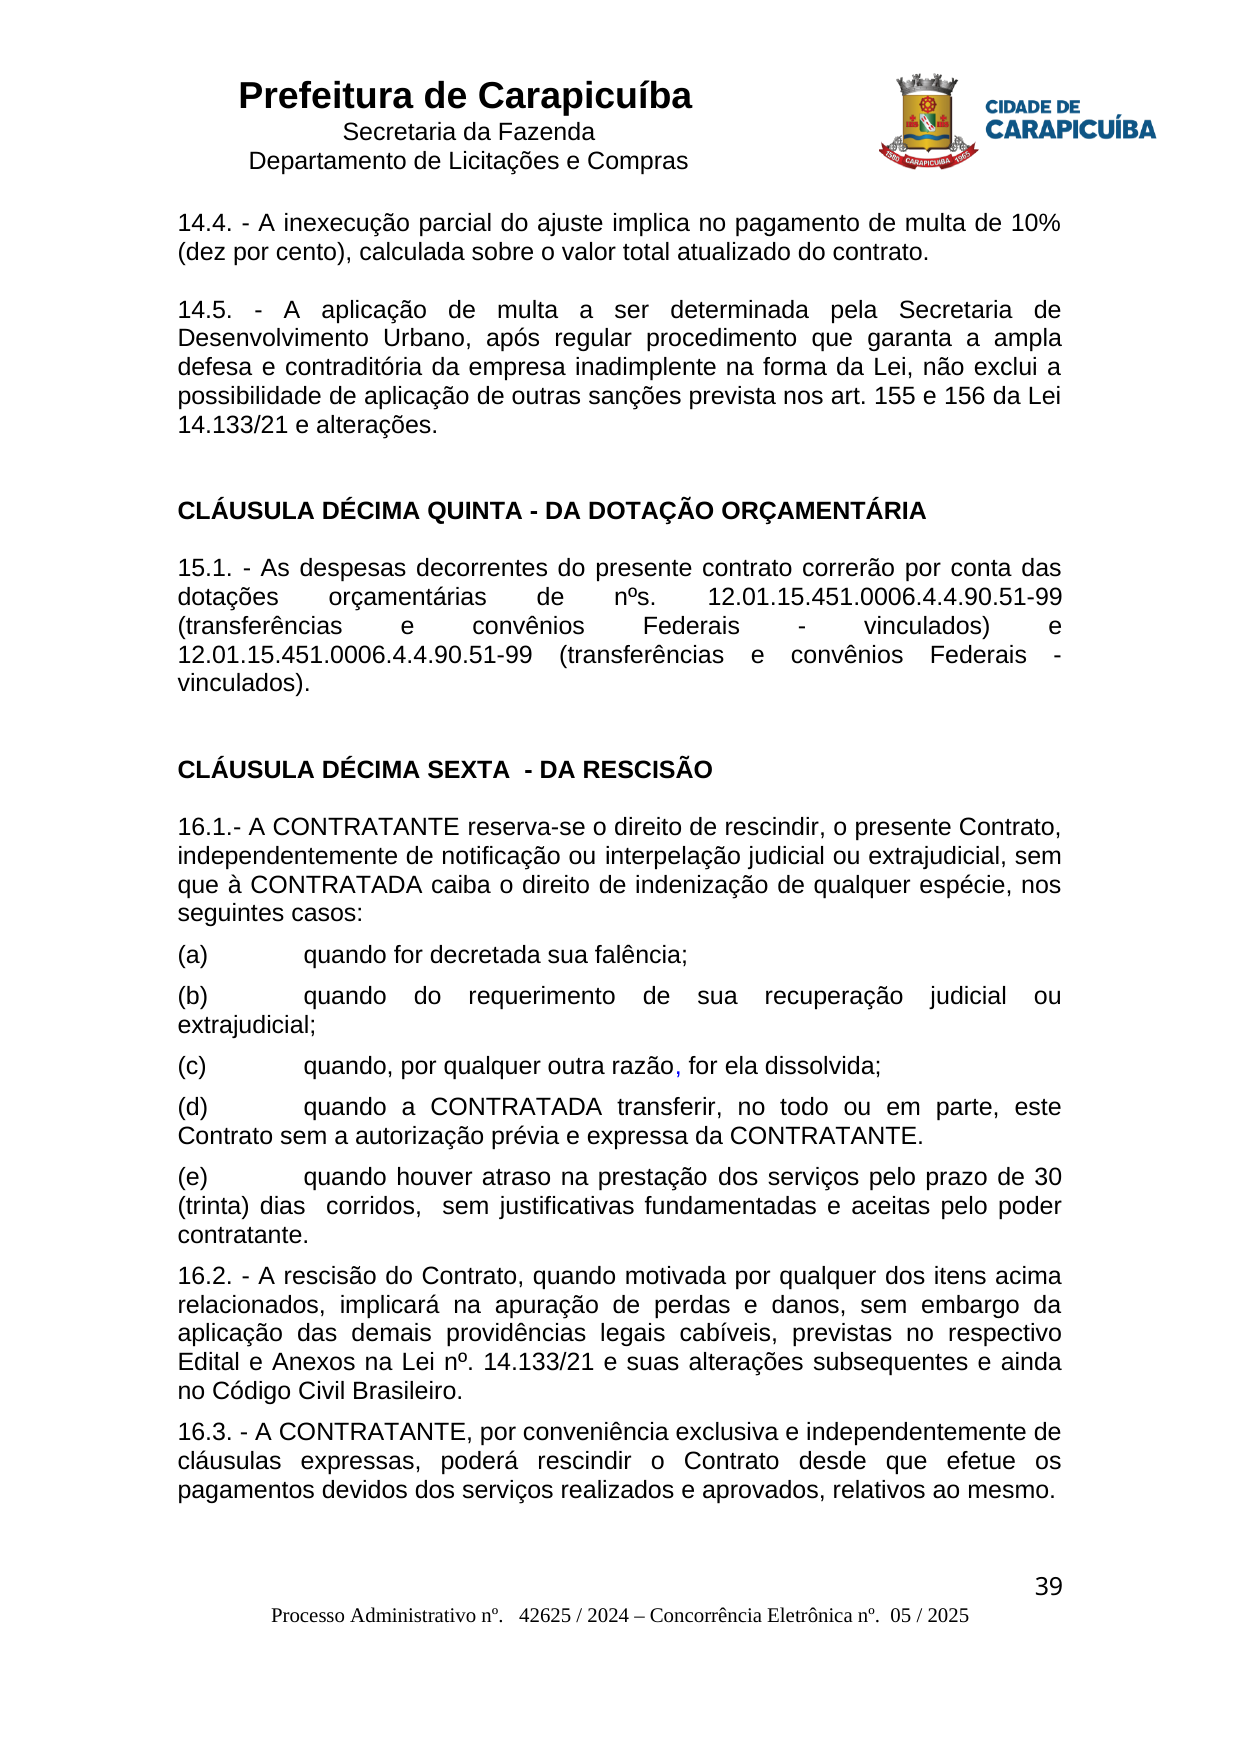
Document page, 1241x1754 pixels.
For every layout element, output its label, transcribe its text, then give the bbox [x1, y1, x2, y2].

list quando do requerimento de sua recuperação judicial ou extrajudicial; [177, 981, 1063, 1038]
text 15.1. - As despesas decorrentes do presente contrato correrão por conta das dotações orçamentárias de nºs. 12.01.15.451.0006.4.4.90.51-99 (transferências e convênios Federais - vinculados) e 12.01.15.451.0006.4.4.90.51-99 (transferências e convênios Federais - vinculados). [177, 553, 1063, 697]
text 16.3. - A CONTRATANTE, por conveniência exclusiva e independentemente de cláusulas expressas, poderá rescindir o Contrato desde que efetue os pagamentos devidos dos serviços realizados e aprovados, relativos ao mesmo. [177, 1417, 1063, 1503]
list quando, por qualquer outra razão, for ela dissolvida; [177, 1051, 1063, 1080]
text CLÁUSULA DÉCIMA SEXTA - DA RESCISÃO [177, 755, 1063, 783]
text CLÁUSULA DÉCIMA QUINTA - DA DOTAÇÃO ORÇAMENTÁRIA [177, 496, 1063, 525]
text 16.2. - A rescisão do Contrato, quando motivada por qualquer dos itens acima relacionados, implicará na apuração de perdas e danos, sem embargo da aplicação das demais providências legais cabíveis, previstas no respectivo Edital e Anexos na Lei nº. 14.133/21 e suas alterações subsequentes e ainda no Código Civil Brasileiro. [177, 1261, 1063, 1405]
text 14.4. - A inexecução parcial do ajuste implica no pagamento de multa de 10% (dez por cento), calculada sobre o valor total atualizado do contrato. [177, 208, 1063, 266]
text 16.1.- A CONTRATANTE reserva-se o direito de rescindir, o presente Contrato, independentemente de notificação ou interpelação judicial ou extrajudicial, sem que à CONTRATADA caiba o direito de indenização de qualquer espécie, nos seguintes casos: [177, 812, 1063, 927]
list quando for decretada sua falência; [177, 940, 1063, 968]
list quando houver atraso na prestação dos serviços pelo prazo de 30 (trinta) dias corridos, sem justificativas fundamentadas e aceitas pelo poder contratante. [177, 1162, 1063, 1248]
list quando a CONTRATADA transferir, no todo ou em parte, este Contrato sem a autorização prévia e expressa da CONTRATANTE. [177, 1092, 1063, 1150]
picture [877, 65, 1159, 172]
text 14.5. - A aplicação de multa a ser determinada pela Secretaria de Desenvolvimento Urbano, após regular procedimento que garanta a ampla defesa e contraditória da empresa inadimplente na forma da Lei, não exclui a possibilidade de aplicação de outras sanções prevista nos art. 155 e 156 da Lei 14.133/21 e alterações. [177, 295, 1063, 438]
